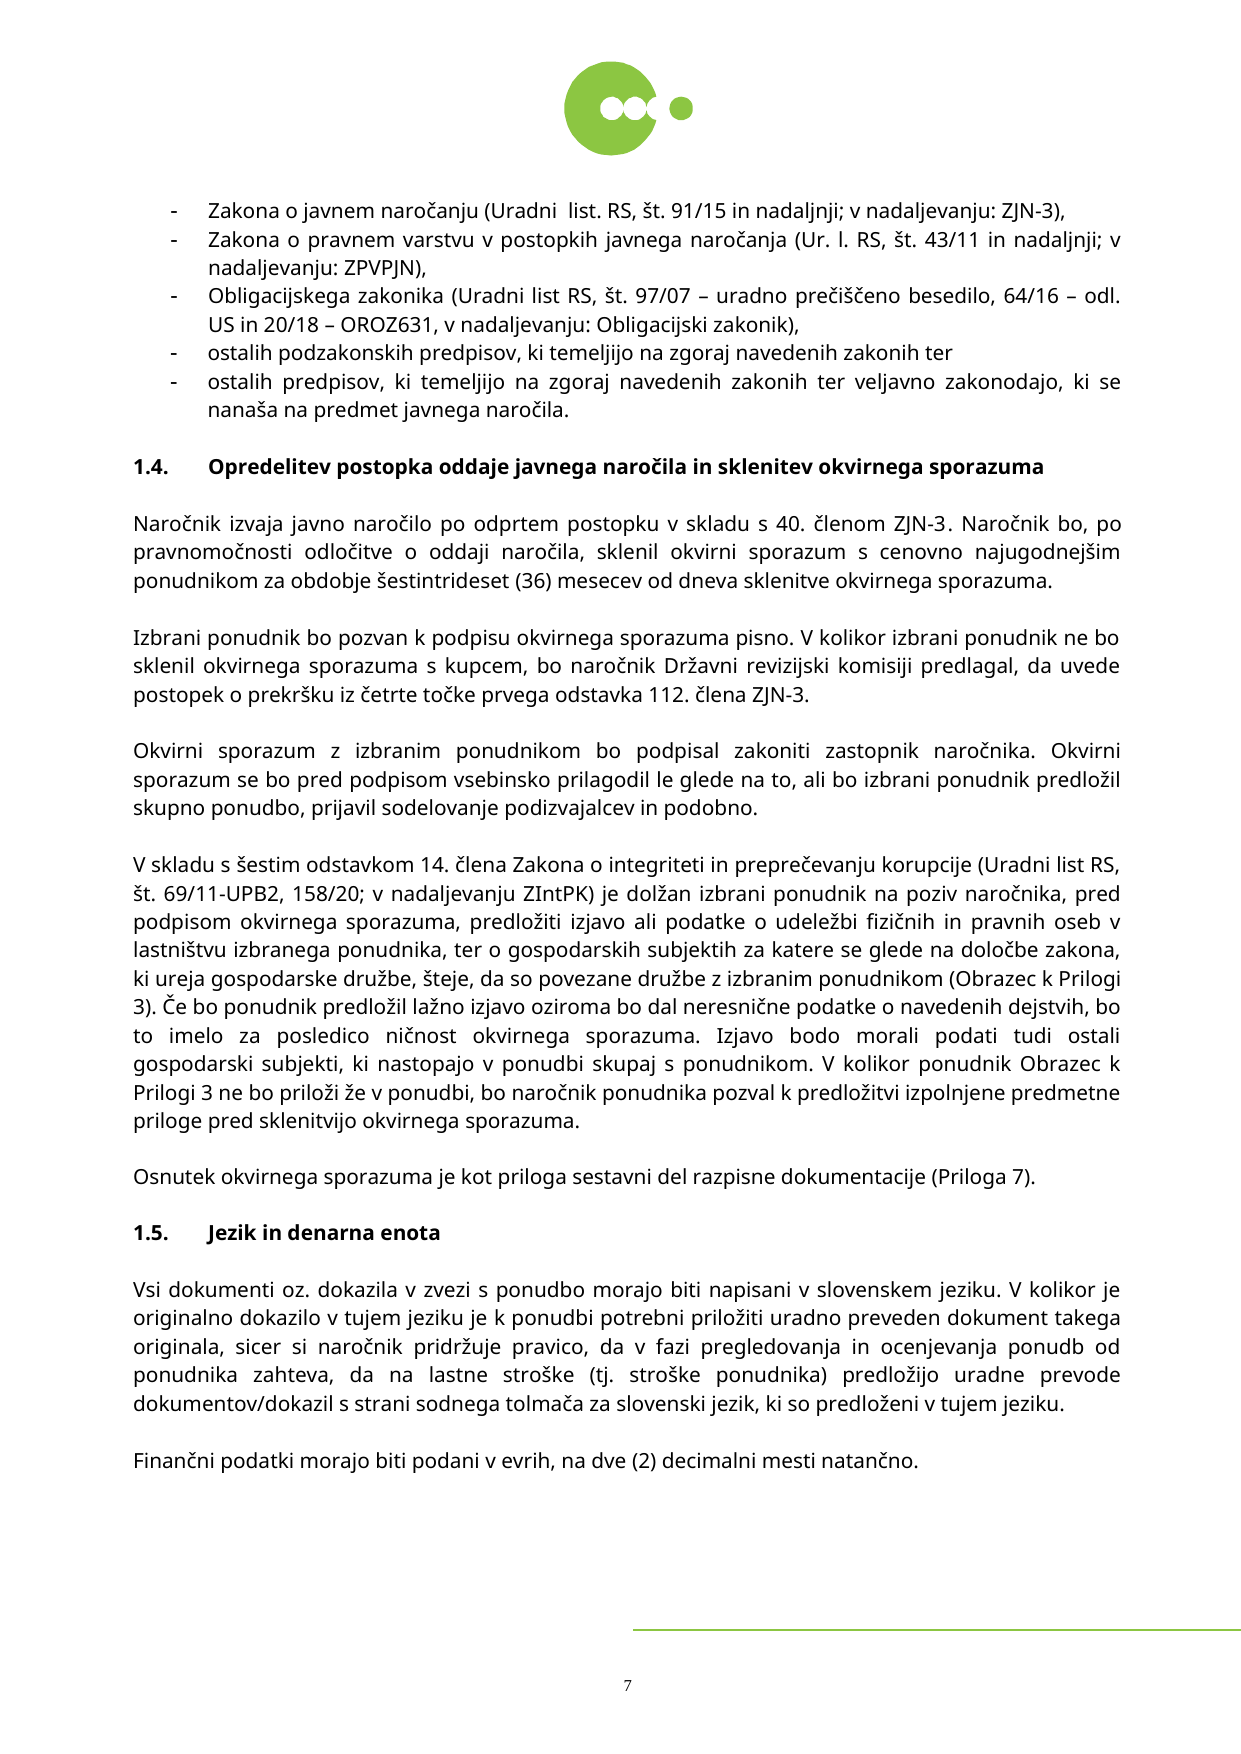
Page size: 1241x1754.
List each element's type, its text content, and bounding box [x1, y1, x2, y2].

list Zakona o pravnem varstvu v postopkih javnega naročanja (Ur. l. RS, št. 43/11 in nadaljnji; v nadaljevanju: ZPVPJN), [170, 225, 1122, 282]
text Finančni podatki morajo biti podani v evrih, na dve (2) decimalni mesti natančno. [133, 1446, 1122, 1474]
text Okvirni sporazum z izbranim ponudnikom bo podpisal zakoniti zastopnik naročnika. Okvirni sporazum se bo pred podpisom vsebinsko prilagodil le glede na to, ali bo izbrani ponudnik predložil skupno ponudbo, prijavil sodelovanje podizvajalcev in podobno. [133, 737, 1122, 822]
list Obligacijskega zakonika (Uradni list RS, št. 97/07 – uradno prečiščeno besedilo, 64/16 – odl. US in 20/18 – OROZ631, v nadaljevanju: Obligacijski zakonik), [170, 282, 1122, 338]
text V skladu s šestim odstavkom 14. člena Zakona o integriteti in preprečevanju korupcije (Uradni list RS, št. 69/11-UPB2, 158/20; v nadaljevanju ZIntPK) je dolžan izbrani ponudnik na poziv naročnika, pred podpisom okvirnega sporazuma, predložiti izjavo ali podatke o udeležbi fizičnih in pravnih oseb v lastništvu izbranega ponudnika, ter o gospodarskih subjektih za katere se glede na določbe zakona, ki ureja gospodarske družbe, šteje, da so povezane družbe z izbranim ponudnikom (Obrazec k Prilogi 3). Če bo ponudnik predložil lažno izjavo oziroma bo dal neresnične podatke o navedenih dejstvih, bo to imelo za posledico ničnost okvirnega sporazuma. Izjavo bodo morali podati tudi ostali gospodarski subjekti, ki nastopajo v ponudbi skupaj s ponudnikom. V kolikor ponudnik Obrazec k Prilogi 3 ne bo priloži že v ponudbi, bo naročnik ponudnika pozval k predložitvi izpolnjene predmetne priloge pred sklenitvijo okvirnega sporazuma. [133, 850, 1122, 1135]
list Opredelitev postopka oddaje javnega naročila in sklenitev okvirnega sporazuma [133, 452, 1122, 481]
text Vsi dokumenti oz. dokazila v zvezi s ponudbo morajo biti napisani v slovenskem jeziku. V kolikor je originalno dokazilo v tujem jeziku je k ponudbi potrebni priložiti uradno preveden dokument takega originala, sicer si naročnik pridržuje pravico, da v fazi pregledovanja in ocenjevanja ponudb od ponudnika zahteva, da na lastne stroške (tj. stroške ponudnika) predložijo uradne prevode dokumentov/dokazil s strani sodnega tolmača za slovenski jezik, ki so predloženi v tujem jeziku. [133, 1275, 1122, 1417]
list ostalih predpisov, ki temeljijo na zgoraj navedenih zakonih ter veljavno zakonodajo, ki se nanaša na predmet javnega naročila. [170, 367, 1122, 424]
list Jezik in denarna enota [133, 1218, 1122, 1247]
text Osnutek okvirnega sporazuma je kot priloga sestavni del razpisne dokumentacije (Priloga 7). [133, 1163, 1122, 1190]
list ostalih podzakonskih predpisov, ki temeljijo na zgoraj navedenih zakonih ter [170, 338, 1122, 367]
text Izbrani ponudnik bo pozvan k podpisu okvirnega sporazuma pisno. V kolikor izbrani ponudnik ne bo sklenil okvirnega sporazuma s kupcem, bo naročnik Državni revizijski komisiji predlagal, da uvede postopek o prekršku iz četrte točke prvega odstavka 112. člena ZJN-3. [133, 623, 1122, 708]
text Naročnik izvaja javno naročilo po odprtem postopku v skladu s 40. členom ZJN-3. Naročnik bo, po pravnomočnosti odločitve o oddaji naročila, sklenil okvirni sporazum s cenovno najugodnejšim ponudnikom za obdobje šestintrideset (36) mesecev od dneva sklenitve okvirnega sporazuma. [133, 509, 1122, 594]
list Zakona o javnem naročanju (Uradni list. RS, št. 91/15 in nadaljnji; v nadaljevanju: ZJN-3), [170, 196, 1122, 225]
